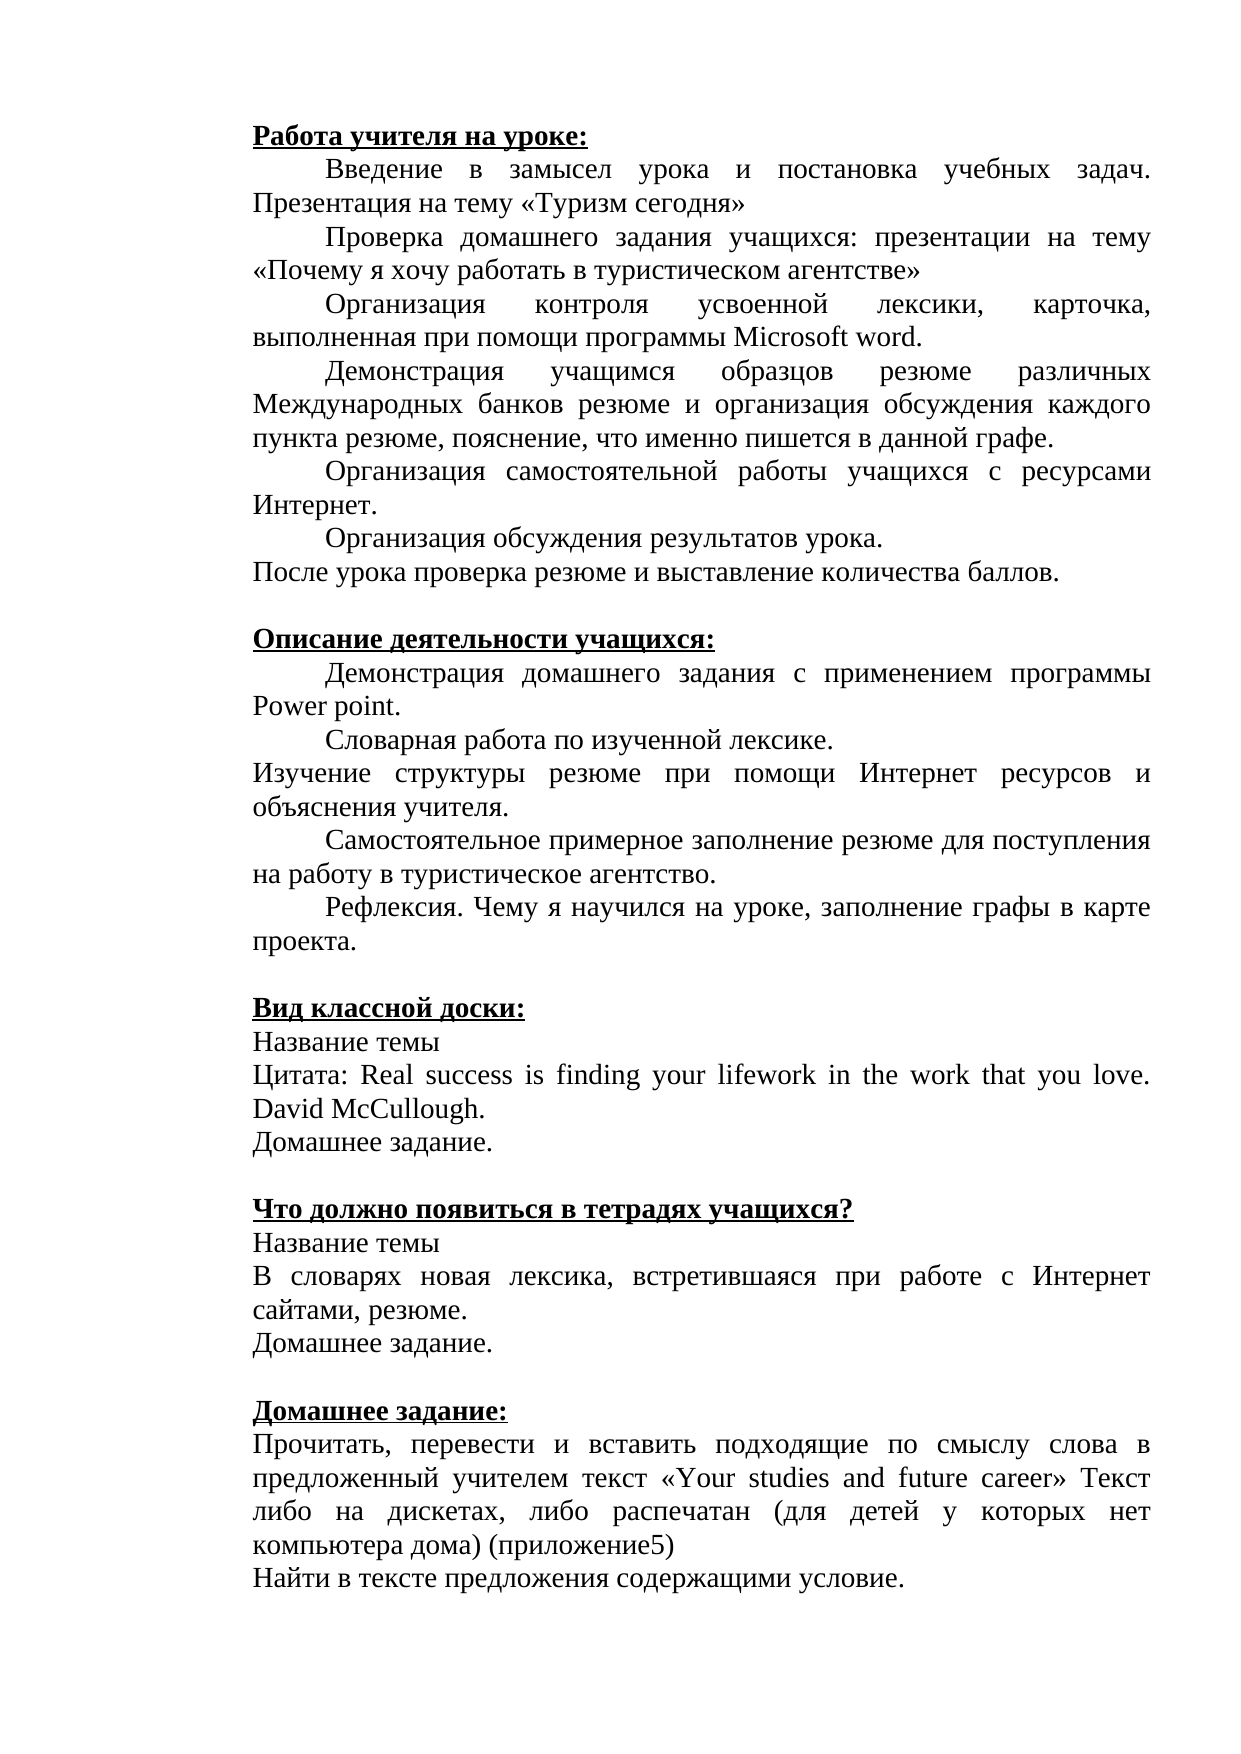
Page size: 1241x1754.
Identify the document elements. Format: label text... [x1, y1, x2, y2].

list Введение в замысел урока и постановка учебных задач. Презентация на тему «Туризм сегодня» [252, 152, 1152, 219]
list Проверка домашнего задания учащихся: презентации на тему «Почему я хочу работать в туристическом агентстве» [252, 219, 1152, 286]
list Демонстрация учащимся образцов резюме различных Международных банков резюме и организация обсуждения каждого пункта резюме, пояснение, что именно пишется в данной графе. [252, 353, 1152, 453]
list Рефлексия. Чему я научился на уроке, заполнение графы в карте проекта. [252, 889, 1152, 957]
list Самостоятельное примерное заполнение резюме для поступления на работу в туристическое агентство. [252, 822, 1152, 889]
list Цитата: Real success is finding your lifework in the work that you love. David McCullough. [252, 1057, 1152, 1124]
list Вид классной доски: [252, 990, 1152, 1024]
list Домашнее задание. [252, 1124, 1152, 1158]
list В словарях новая лексика, встретившаяся при работе с Интернет сайтами, резюме. [252, 1258, 1152, 1326]
list Название темы [252, 1024, 1152, 1057]
list Словарная работа по изученной лексике. [252, 722, 1152, 755]
list Организация контроля усвоенной лексики, карточка, выполненная при помощи программы Microsoft word. [252, 286, 1152, 353]
list Работа учителя на уроке: [252, 118, 1152, 152]
list Прочитать, перевести и вставить подходящие по смыслу слова в предложенный учителем текст «Your studies and future career» Текст либо на дискетах, либо распечатан (для детей у которых нет компьютера дома) (приложение5) [252, 1426, 1152, 1560]
list Домашнее задание. [252, 1326, 1152, 1359]
list Что должно появиться в тетрадях учащихся? [252, 1191, 1152, 1225]
list Организация обсуждения результатов урока. [252, 521, 1152, 554]
list Изучение структуры резюме при помощи Интернет ресурсов и объяснения учителя. [252, 755, 1152, 822]
list Демонстрация домашнего задания с применением программы Power point. [252, 655, 1152, 722]
list Найти в тексте предложения содержащими условие. [252, 1560, 1152, 1594]
list Название темы [252, 1225, 1152, 1258]
list Описание деятельности учащихся: [252, 621, 1152, 655]
list Домашнее задание: [252, 1393, 1152, 1426]
list Организация самостоятельной работы учащихся с ресурсами Интернет. [252, 453, 1152, 521]
list После урока проверка резюме и выставление количества баллов. [252, 554, 1152, 588]
